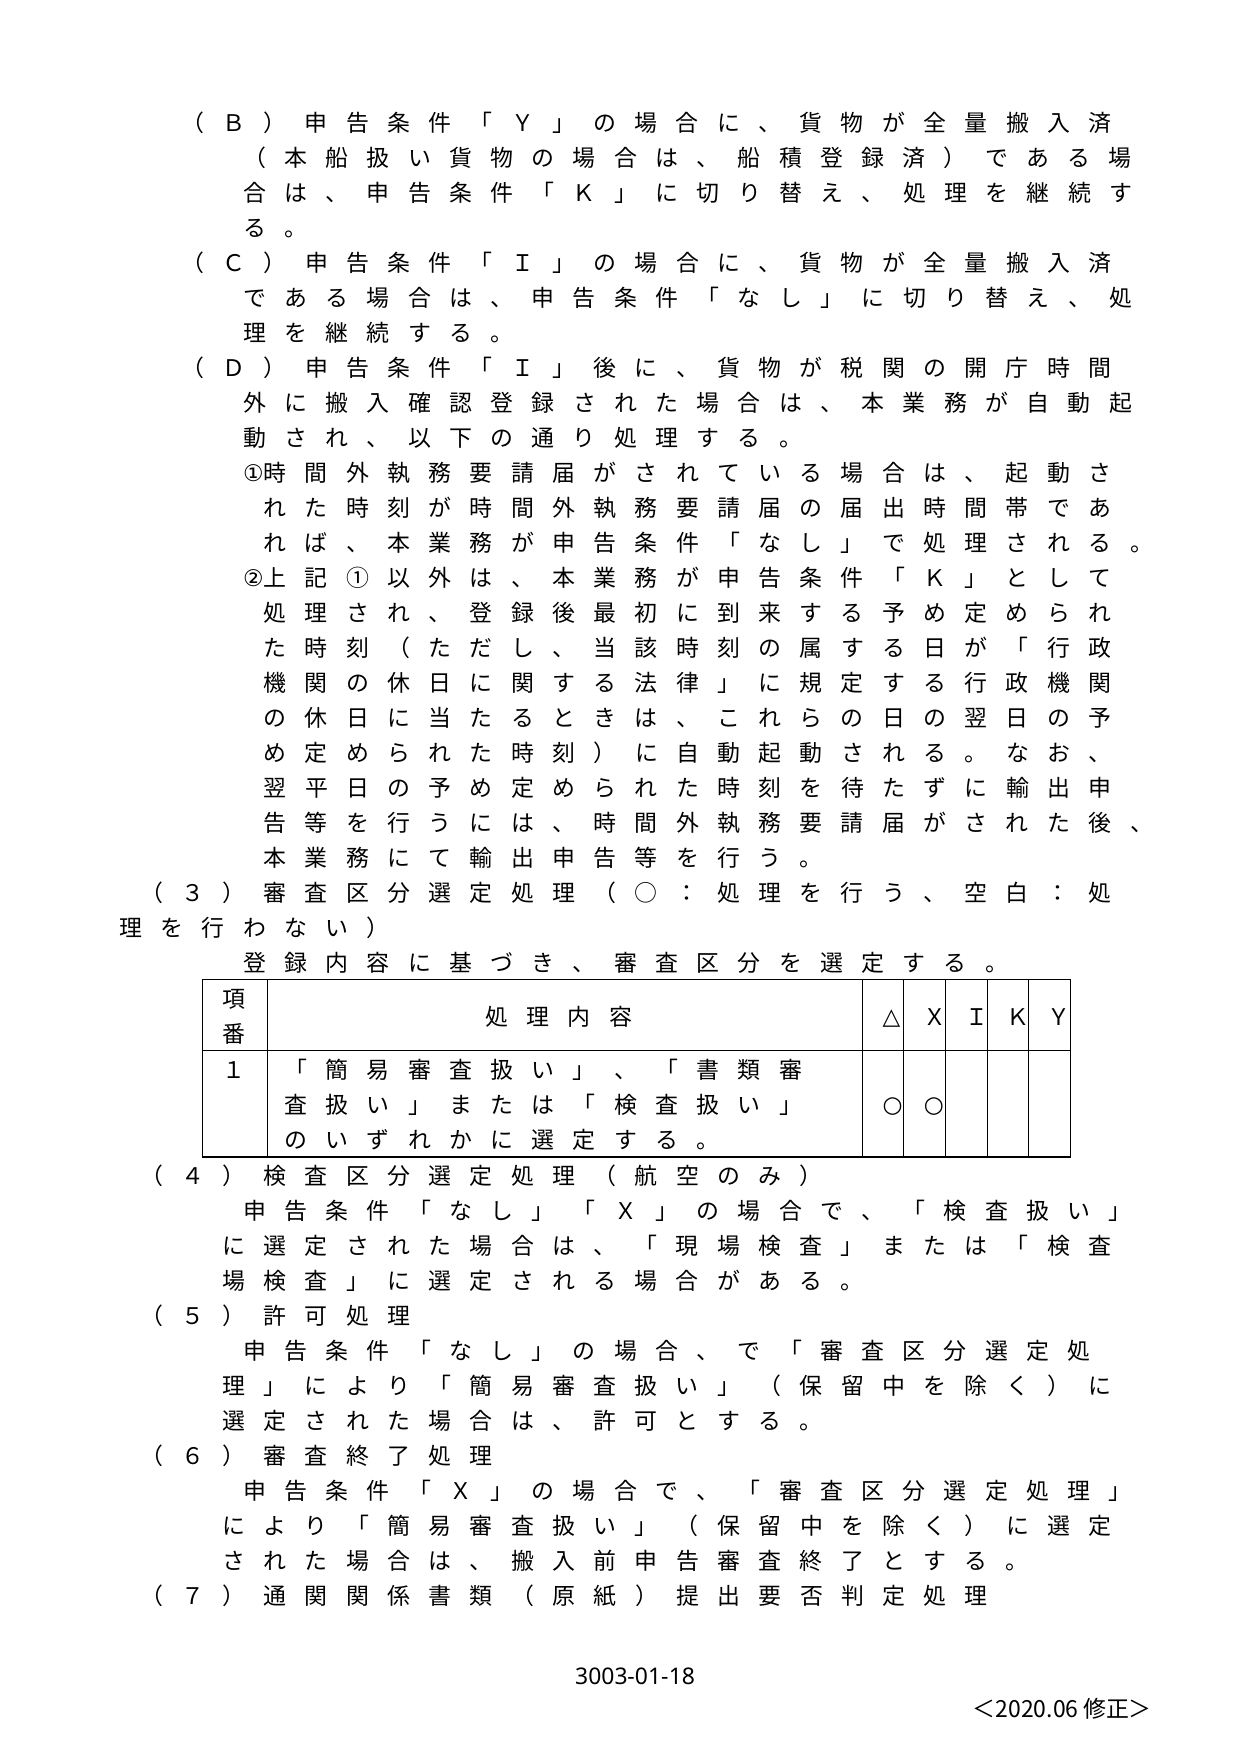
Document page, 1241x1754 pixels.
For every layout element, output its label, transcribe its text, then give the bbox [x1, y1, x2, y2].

table_header Ｘ [904, 980, 945, 1050]
text （Ｄ）申告条件「Ｉ」後に、貨物が税関の開庁時間外に搬入確認登録された場合は、本業務が自動起動され、以下の通り処理する。 [161, 349, 1150, 454]
table_cell 「簡易審査扱い」、「書類審査扱い」または「検査扱い」のいずれかに選定する。 [268, 1051, 862, 1156]
text 申告条件「なし」「Ｘ」の場合で、「検査扱い」に選定された場合は、「現場検査」または「検査場検査」に選定される場合がある。 [202, 1192, 1150, 1297]
table_header Ｙ [1029, 980, 1070, 1050]
text （Ｂ）申告条件「Ｙ」の場合に、貨物が全量搬入済（本船扱い貨物の場合は、船積登録済）である場合は、申告条件「Ｋ」に切り替え、処理を継続する。 [161, 104, 1150, 244]
text （Ｃ）申告条件「Ｉ」の場合に、貨物が全量搬入済である場合は、申告条件「なし」に切り替え、処理を継続する。 [161, 244, 1150, 349]
text （３）審査区分選定処理（○：処理を行う、空白：処理を行わない） [119, 874, 1150, 944]
table_cell ○ [904, 1051, 945, 1156]
table_header 処理内容 [268, 980, 862, 1050]
text （６）審査終了処理 [119, 1437, 1150, 1472]
table_header △ [863, 980, 903, 1050]
table_cell ○ [863, 1051, 903, 1156]
text ②上記①以外は、本業務が申告条件「Ｋ」として処理され、登録後最初に到来する予め定められた時刻（ただし、当該時刻の属する日が「行政機関の休日に関する法律」に規定する行政機関の休日に当たるときは、これらの日の翌日の予め定められた時刻）に自動起動される。なお、翌平日の予め定められた時刻を待たずに輸出申告等を行うには、時間外執務要請届がされた後、本業務にて輸出申告等を行う。 [223, 559, 1150, 874]
table_cell [1029, 1051, 1070, 1156]
table_header 項番 [203, 980, 267, 1050]
text （４）検査区分選定処理（航空のみ） [119, 1157, 1150, 1192]
text 申告条件「なし」の場合、で「審査区分選定処理」により「簡易審査扱い」（保留中を除く）に選定された場合は、許可とする。 [202, 1332, 1150, 1437]
table_cell １ [203, 1051, 267, 1156]
table_header Ｉ [946, 980, 987, 1050]
table_cell [988, 1051, 1028, 1156]
text （５）許可処理 [119, 1297, 1150, 1332]
table_header Ｋ [988, 980, 1028, 1050]
text 申告条件「Ｘ」の場合で、「審査区分選定処理」により「簡易審査扱い」（保留中を除く）に選定された場合は、搬入前申告審査終了とする。 [202, 1472, 1150, 1577]
text （７）通関関係書類（原紙）提出要否判定処理 [119, 1577, 1150, 1612]
text ①時間外執務要請届がされている場合は、起動された時刻が時間外執務要請届の届出時間帯であれば、本業務が申告条件「なし」で処理される。 [223, 454, 1150, 559]
text 登録内容に基づき、審査区分を選定する。 [119, 944, 1150, 979]
table_cell [946, 1051, 987, 1156]
